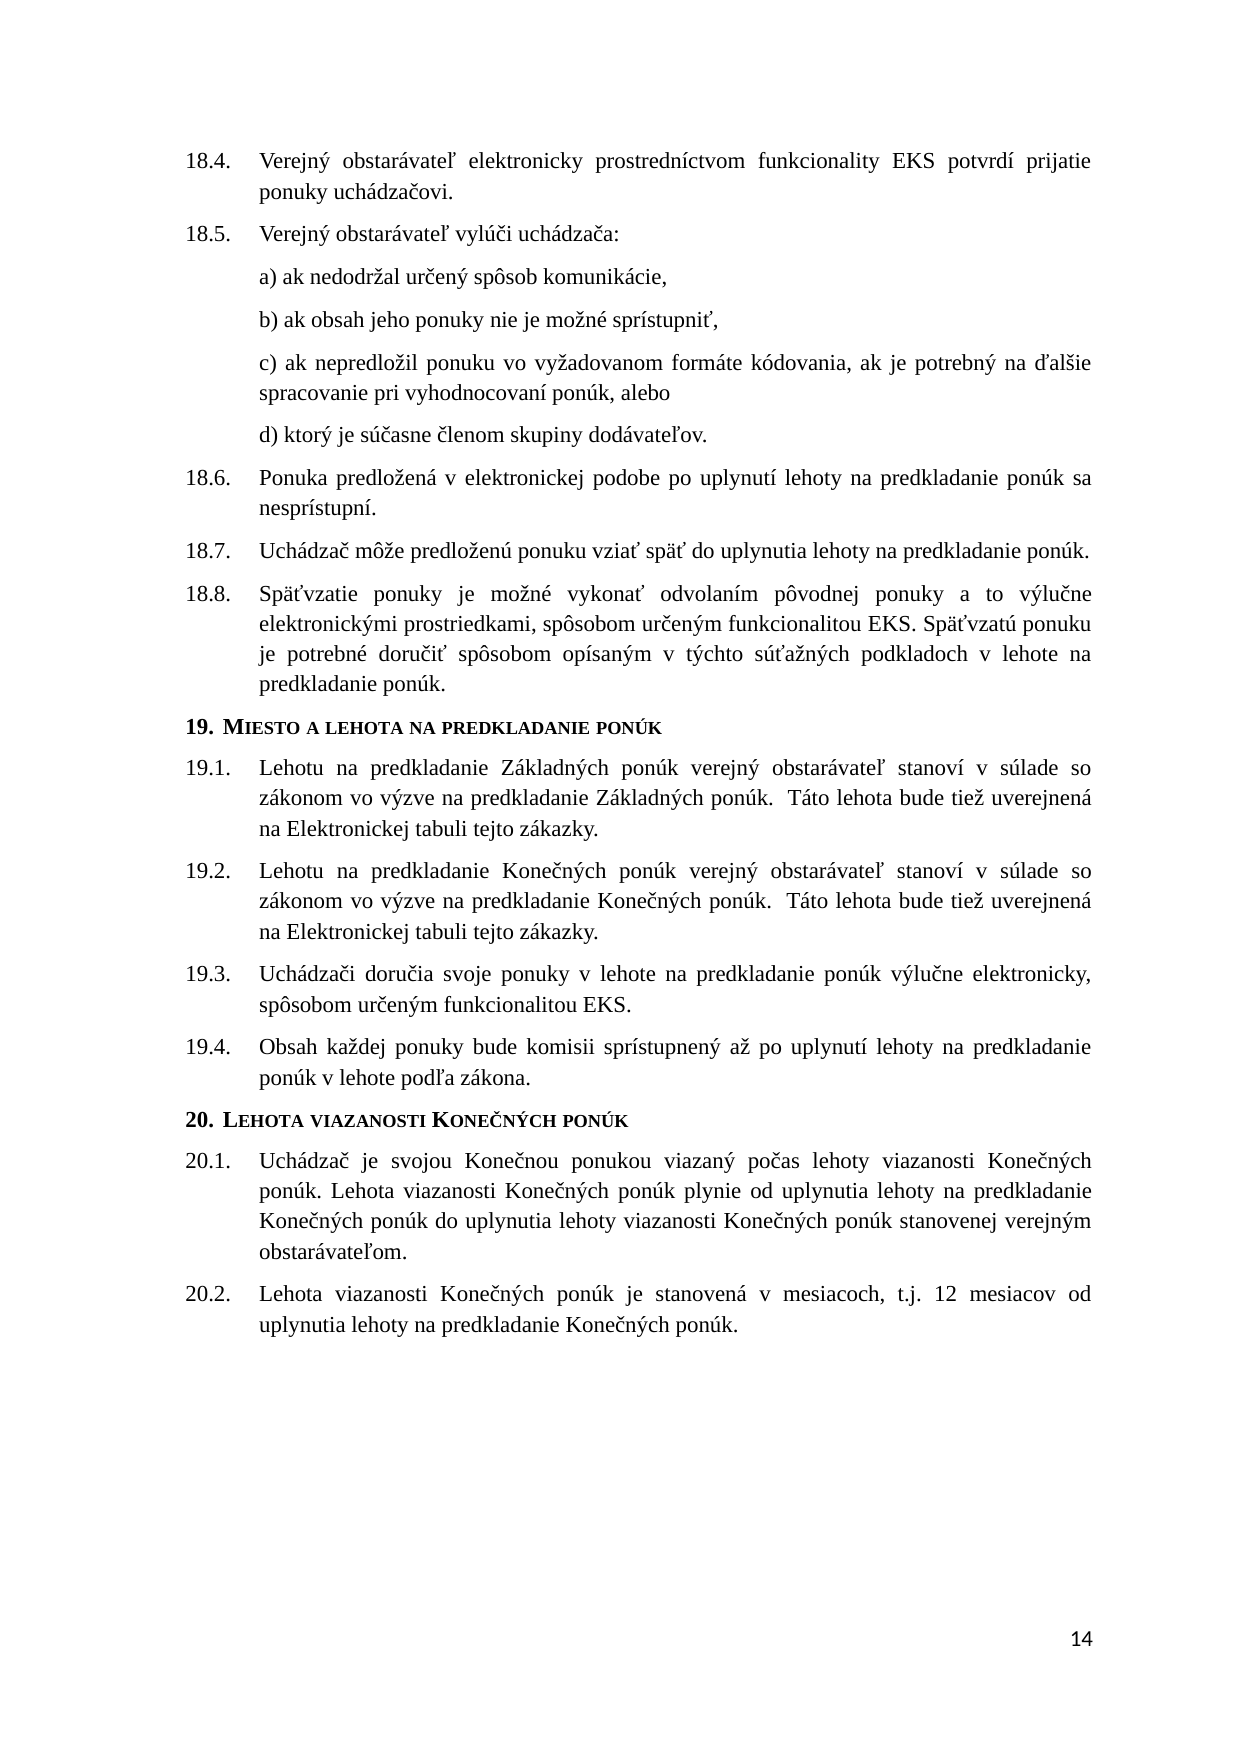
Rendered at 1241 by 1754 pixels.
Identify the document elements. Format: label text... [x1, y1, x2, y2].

title Uchádzač môže predloženú ponuku vziať späť do uplynutia lehoty na predkladanie ponúk. [185, 537, 1093, 563]
title Verejný obstarávateľ elektronicky prostredníctvom funkcionality EKS potvrdí prijatie ponuky uchádzačovi. [185, 148, 1093, 204]
title Uchádzač je svojou Konečnou ponukou viazaný počas lehoty viazanosti Konečných ponúk. Lehota viazanosti Konečných ponúk plynie od uplynutia lehoty na predkladanie Konečných ponúk do uplynutia lehoty viazanosti Konečných ponúk stanovenej verejným obstarávateľom. [185, 1147, 1093, 1264]
title d) ktorý je súčasne členom skupiny dodávateľov. [259, 422, 1093, 448]
title Lehota viazanosti Konečných ponúk je stanovená v mesiacoch, t.j. 12 mesiacov od uplynutia lehoty na predkladanie Konečných ponúk. [185, 1281, 1093, 1337]
title Obsah každej ponuky bude komisii sprístupnený až po uplynutí lehoty na predkladanie ponúk v lehote podľa zákona. [185, 1033, 1093, 1090]
title Späťvzatie ponuky je možné vykonať odvolaním pôvodnej ponuky a to výlučne elektronickými prostriedkami, spôsobom určeným funkcionalitou EKS. Späťvzatú ponuku je potrebné doručiť spôsobom opísaným v týchto súťažných podkladoch v lehote na predkladanie ponúk. [185, 580, 1093, 697]
title Uchádzači doručia svoje ponuky v lehote na predkladanie ponúk výlučne elektronicky, spôsobom určeným funkcionalitou EKS. [185, 960, 1093, 1017]
title b) ak obsah jeho ponuky nie je možné sprístupniť, [259, 306, 1093, 332]
subtitle Lehota viazanosti Konečných ponúk [185, 1106, 1093, 1133]
title Verejný obstarávateľ vylúči uchádzača: [185, 221, 1093, 247]
title c) ak nepredložil ponuku vo vyžadovanom formáte kódovania, ak je potrebný na ďalšie spracovanie pri vyhodnocovaní ponúk, alebo [259, 349, 1093, 405]
subtitle Miesto a lehota na predkladanie ponúk [185, 713, 1093, 739]
title Lehotu na predkladanie Základných ponúk verejný obstarávateľ stanoví v súlade so zákonom vo výzve na predkladanie Základných ponúk. Táto lehota bude tiež uverejnená na Elektronickej tabuli tejto zákazky. [185, 754, 1093, 841]
title Ponuka predložená v elektronickej podobe po uplynutí lehoty na predkladanie ponúk sa nesprístupní. [185, 464, 1093, 521]
title a) ak nedodržal určený spôsob komunikácie, [259, 263, 1093, 289]
title Lehotu na predkladanie Konečných ponúk verejný obstarávateľ stanoví v súlade so zákonom vo výzve na predkladanie Konečných ponúk. Táto lehota bude tiež uverejnená na Elektronickej tabuli tejto zákazky. [185, 857, 1093, 944]
